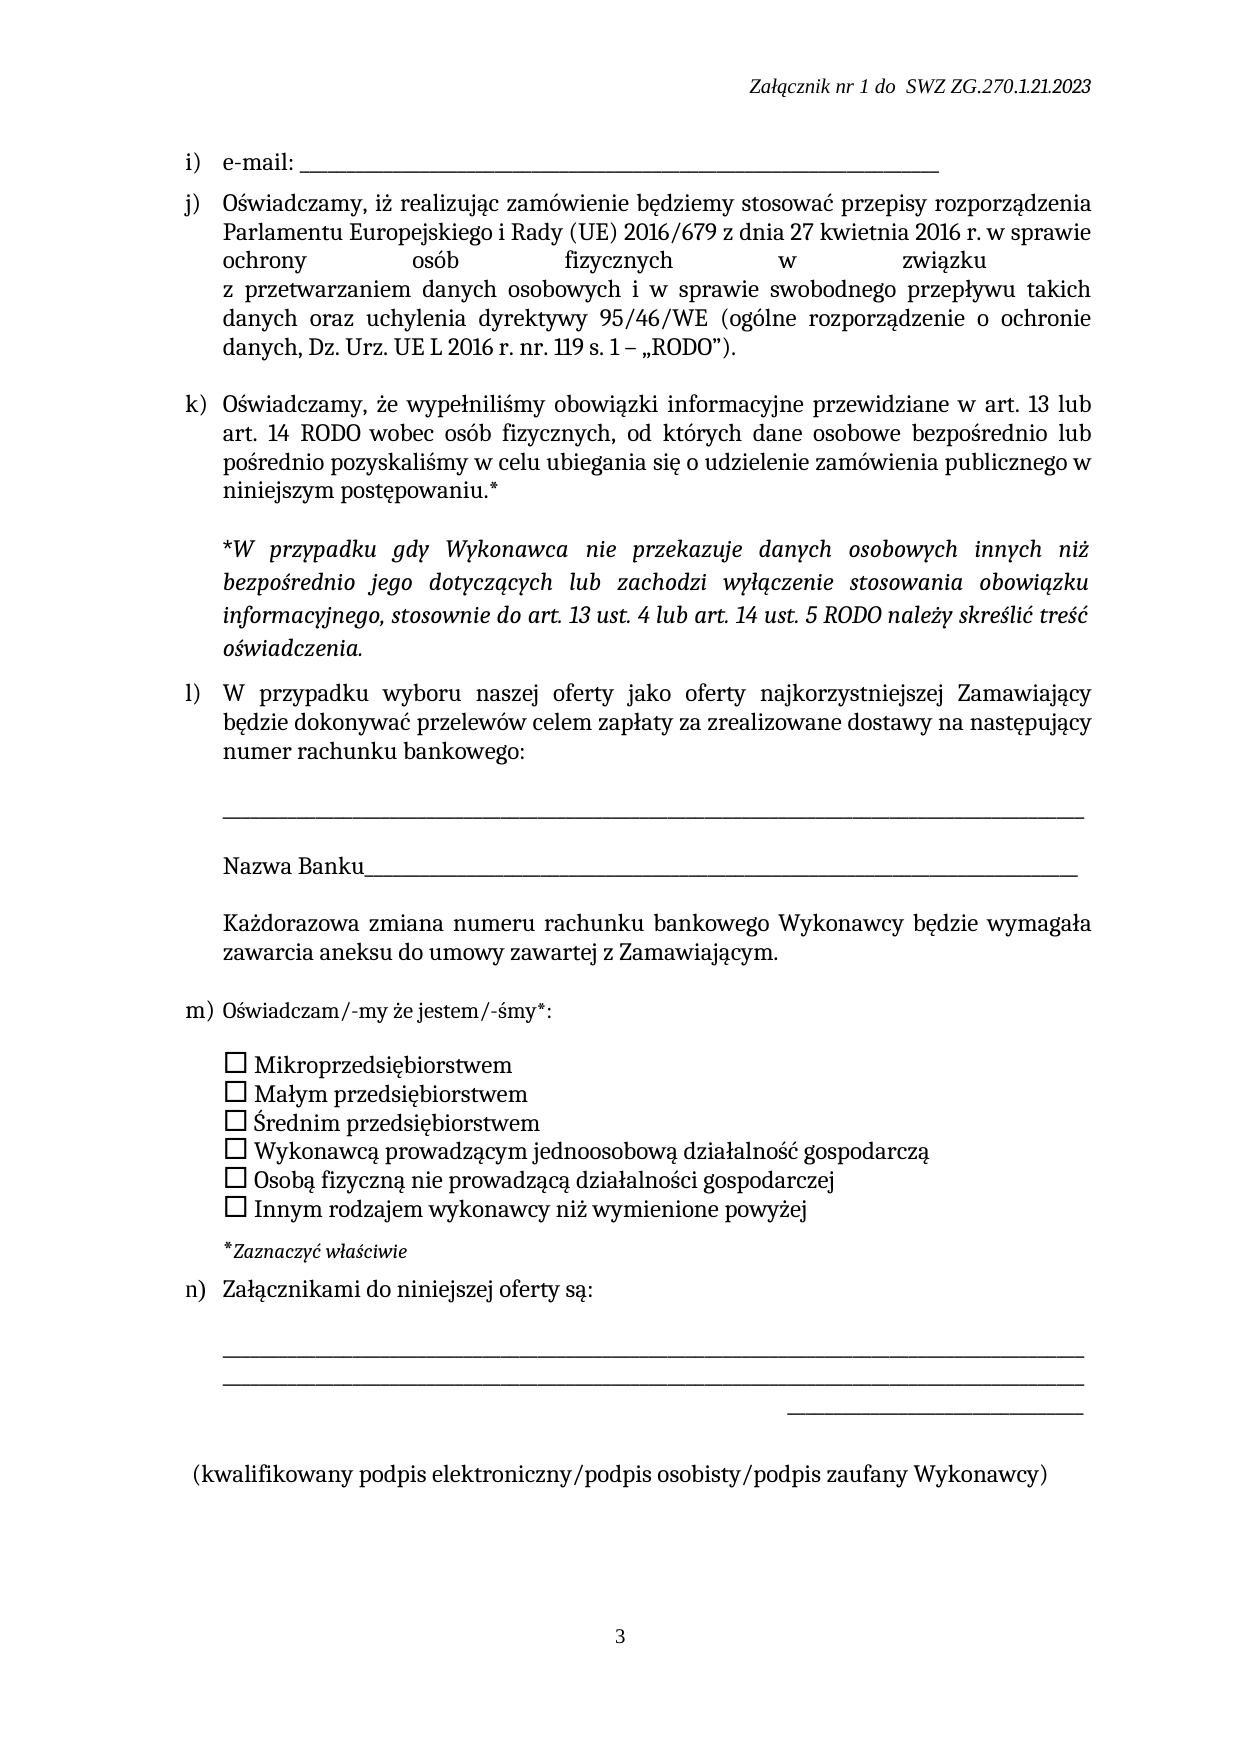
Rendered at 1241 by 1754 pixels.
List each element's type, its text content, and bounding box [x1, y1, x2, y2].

text *W przypadku gdy Wykonawca nie przekazuje danych osobowych innych niż bezpośrednio jego dotyczących lub zachodzi wyłączenie stosowania obowiązku informacyjnego, stosownie do art. 13 ust. 4 lub art. 14 ust. 5 RODO należy skreślić treść oświadczenia. [223, 534, 1093, 663]
list __________________________________________________________________________________________________________________________________________________________________________________________ [223, 1332, 1093, 1390]
list _____________________________________________________________________________________________ [223, 794, 1093, 823]
list Mikroprzedsiębiorstwem [223, 1051, 1093, 1079]
text (kwalifikowany podpis elektroniczny/podpis osobisty/podpis zaufany Wykonawcy) [148, 1460, 1093, 1489]
list Każdorazowa zmiana numeru rachunku bankowego Wykonawcy będzie wymagała zawarcia aneksu do umowy zawartej z Zamawiającym. [223, 909, 1093, 967]
list Wykonawcą prowadzącym jednoosobową działalność gospodarczą [223, 1137, 1093, 1166]
list ________________________________ [223, 1390, 1093, 1447]
list W przypadku wyboru naszej oferty jako oferty najkorzystniejszej Zamawiający będzie dokonywać przelewów celem zapłaty za zrealizowane dostawy na następujący numer rachunku bankowego: [185, 679, 1093, 766]
list Średnim przedsiębiorstwem [223, 1108, 1093, 1137]
list Innym rodzajem wykonawcy niż wymienione powyżej [223, 1195, 1093, 1224]
list Nazwa Banku_____________________________________________________________________________ [223, 852, 1093, 881]
list Oświadczam/-my że jestem/-śmy*: [185, 996, 1093, 1024]
list e-mail: _____________________________________________________________________ [185, 148, 1093, 176]
list *Zaznaczyć właściwie [223, 1236, 1093, 1264]
list Osobą fizyczną nie prowadzącą działalności gospodarczej [223, 1166, 1093, 1195]
list Załącznikami do niniejszej oferty są: [185, 1274, 1093, 1304]
list Oświadczamy, że wypełniliśmy obowiązki informacyjne przewidziane w art. 13 lub art. 14 RODO wobec osób fizycznych, od których dane osobowe bezpośrednio lub pośrednio pozyskaliśmy w celu ubiegania się o udzielenie zamówienia publicznego w niniejszym postępowaniu.* [185, 390, 1093, 505]
list Oświadczamy, iż realizując zamówienie będziemy stosować przepisy rozporządzenia Parlamentu Europejskiego i Rady (UE) 2016/679 z dnia 27 kwietnia 2016 r. w sprawie ochrony osób fizycznych w związku z przetwarzaniem danych osobowych i w sprawie swobodnego przepływu takich danych oraz uchylenia dyrektywy 95/46/WE (ogólne rozporządzenie o ochronie danych, Dz. Urz. UE L 2016 r. nr. 119 s. 1 – „RODO”). [185, 189, 1093, 361]
list Małym przedsiębiorstwem [223, 1079, 1093, 1108]
